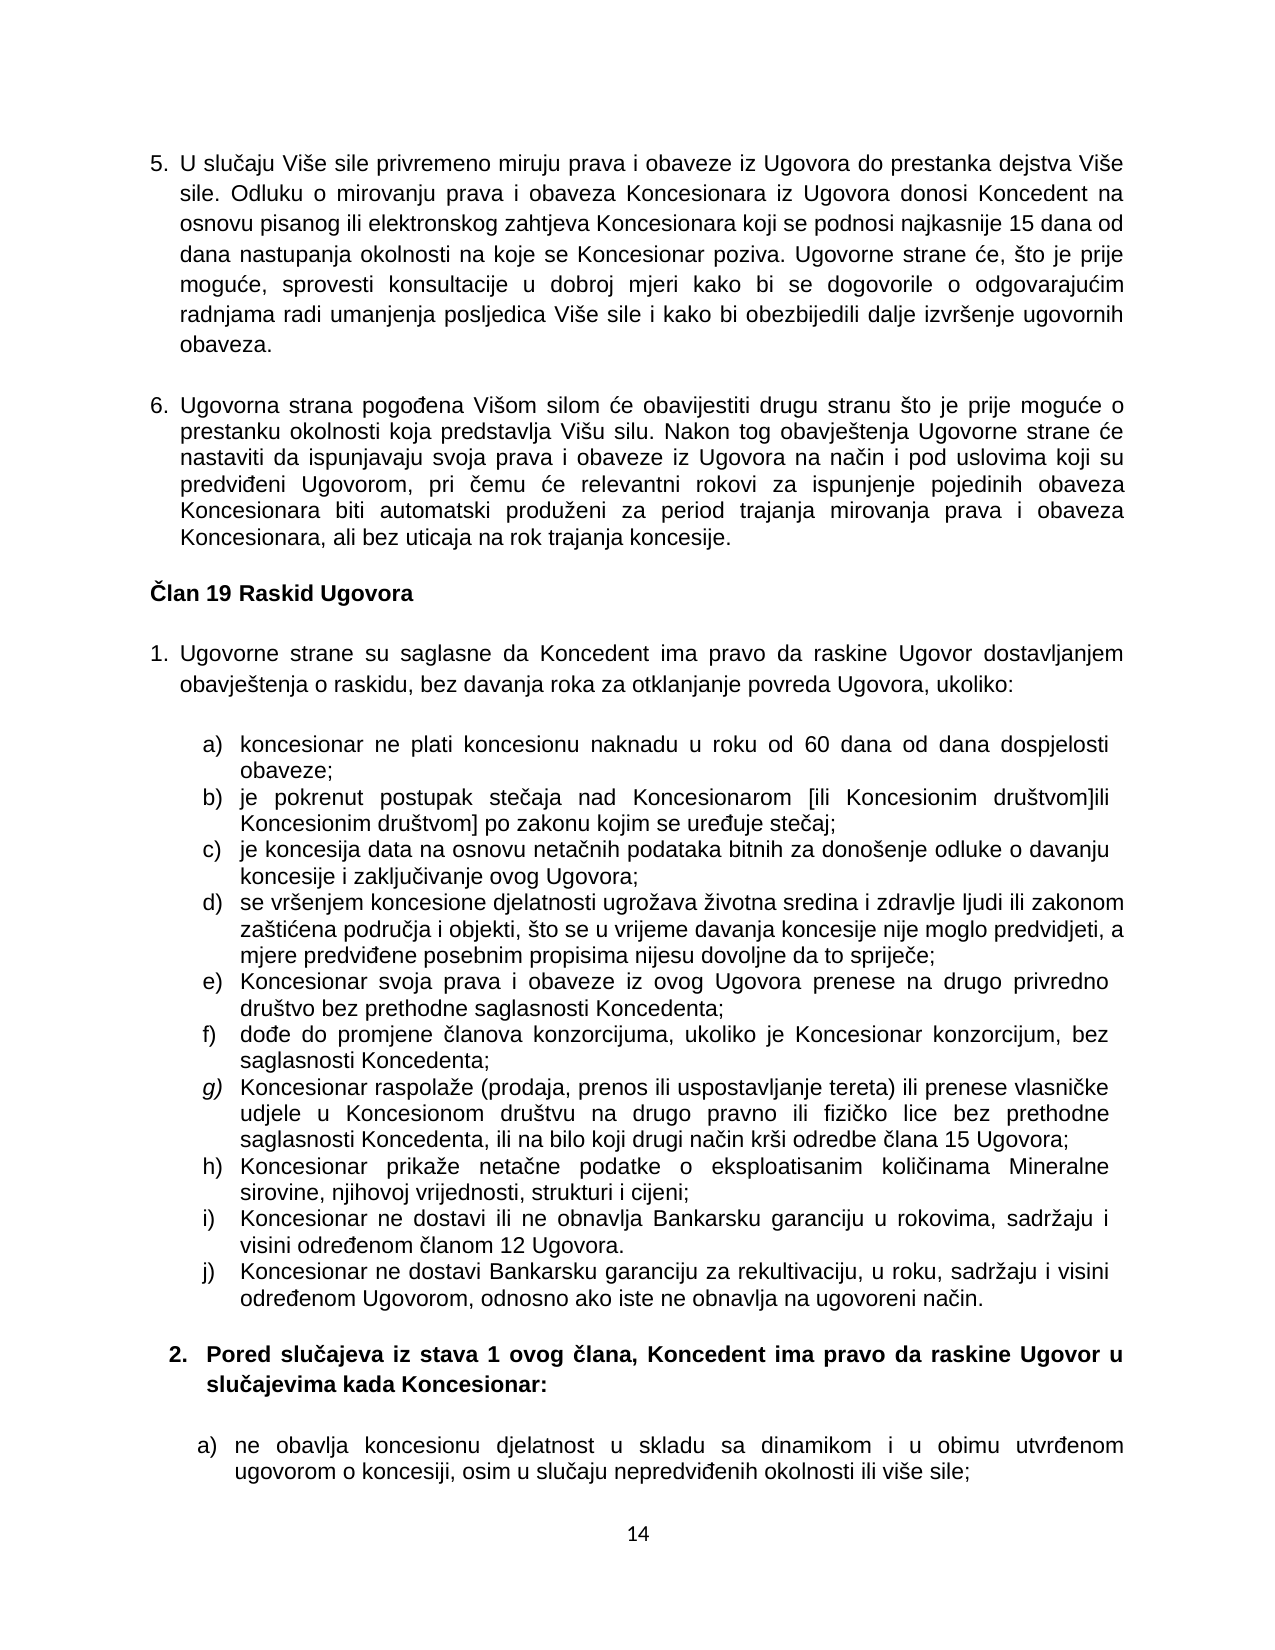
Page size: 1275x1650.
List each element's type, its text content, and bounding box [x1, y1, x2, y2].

list Koncesionar svoja prava i obaveze iz ovog Ugovora prenese na drugo privredno društvo bez prethodne saglasnosti Koncedenta; [202, 968, 1110, 1021]
list Ugovorne strane su saglasne da Koncedent ima pravo da raskine Ugovor dostavljanjem obavještenja o raskidu, bez davanja roka za otklanjanje povreda Ugovora, ukoliko: [150, 640, 1124, 697]
list koncesionar ne plati koncesionu naknadu u roku od 60 dana od dana dospjelosti obaveze; [202, 731, 1110, 784]
list se vršenjem koncesione djelatnosti ugrožava životna sredina i zdravlje ljudi ili zakonom zaštićena područja i objekti, što se u vrijeme davanja koncesije nije moglo predvidjeti, a mjere predviđene posebnim propisima nijesu dovoljne da to spriječe; [202, 889, 1125, 968]
list Koncesionar raspolaže (prodaja, prenos ili uspostavljanje tereta) ili prenese vlasničke udjele u Koncesionom društvu na drugo pravno ili fizičko lice bez prethodne saglasnosti Koncedenta, ili na bilo koji drugi način krši odredbe člana 15 Ugovora; [202, 1074, 1110, 1153]
list je pokrenut postupak stečaja nad Koncesionarom [ili Koncesionim društvom]ili Koncesionim društvom] po zakonu kojim se uređuje stečaj; [202, 784, 1110, 836]
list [197, 1432, 1125, 1484]
list Koncesionar ne dostavi ili ne obnavlja Bankarsku garanciju u rokovima, sadržaju i visini određenom članom 12 Ugovora. [202, 1205, 1110, 1258]
list Koncesionar ne dostavi Bankarsku garanciju za rekultivaciju, u roku, sadržaju i visini određenom Ugovorom, odnosno ako iste ne obnavlja na ugovoreni način. [202, 1258, 1110, 1311]
list U slučaju Više sile privremeno miruju prava i obaveze iz Ugovora do prestanka dejstva Više sile. Odluku o mirovanju prava i obaveza Koncesionara iz Ugovora donosi Koncedent na osnovu pisanog ili elektronskog zahtjeva Koncesionara koji se podnosi najkasnije 15 dana od dana nastupanja okolnosti na koje se Koncesionar poziva. Ugovorne strane će, što je prije moguće, sprovesti konsultacije u dobroj mjeri kako bi se dogovorile o odgovarajućim radnjama radi umanjenja posljedica Više sile i kako bi obezbijedili dalje izvršenje ugovornih obaveza. [150, 150, 1124, 358]
list Raskid Ugovora [150, 580, 1124, 606]
list dođe do promjene članova konzorcijuma, ukoliko je Koncesionar konzorcijum, bez saglasnosti Koncedenta; [202, 1021, 1110, 1074]
list Pored slučajeva iz stava 1 ovog člana, Koncedent ima pravo da raskine Ugovor u slučajevima kada Koncesionar: [169, 1341, 1125, 1398]
list je koncesija data na osnovu netačnih podataka bitnih za donošenje odluke o davanju koncesije i zaključivanje ovog Ugovora; [202, 836, 1110, 889]
list Koncesionar prikaže netačne podatke o eksploatisanim količinama Mineralne sirovine, njihovoj vrijednosti, strukturi i cijeni; [202, 1153, 1110, 1205]
list Ugovorna strana pogođena Višom silom će obavijestiti drugu stranu što je prije moguće o prestanku okolnosti koja predstavlja Višu silu. Nakon tog obavještenja Ugovorne strane će nastaviti da ispunjavaju svoja prava i obaveze iz Ugovora na način i pod uslovima koji su predviđeni Ugovorom, pri čemu će relevantni rokovi za ispunjenje pojedinih obaveza Koncesionara biti automatski produženi za period trajanja mirovanja prava i obaveza Koncesionara, ali bez uticaja na rok trajanja koncesije. [150, 392, 1125, 550]
